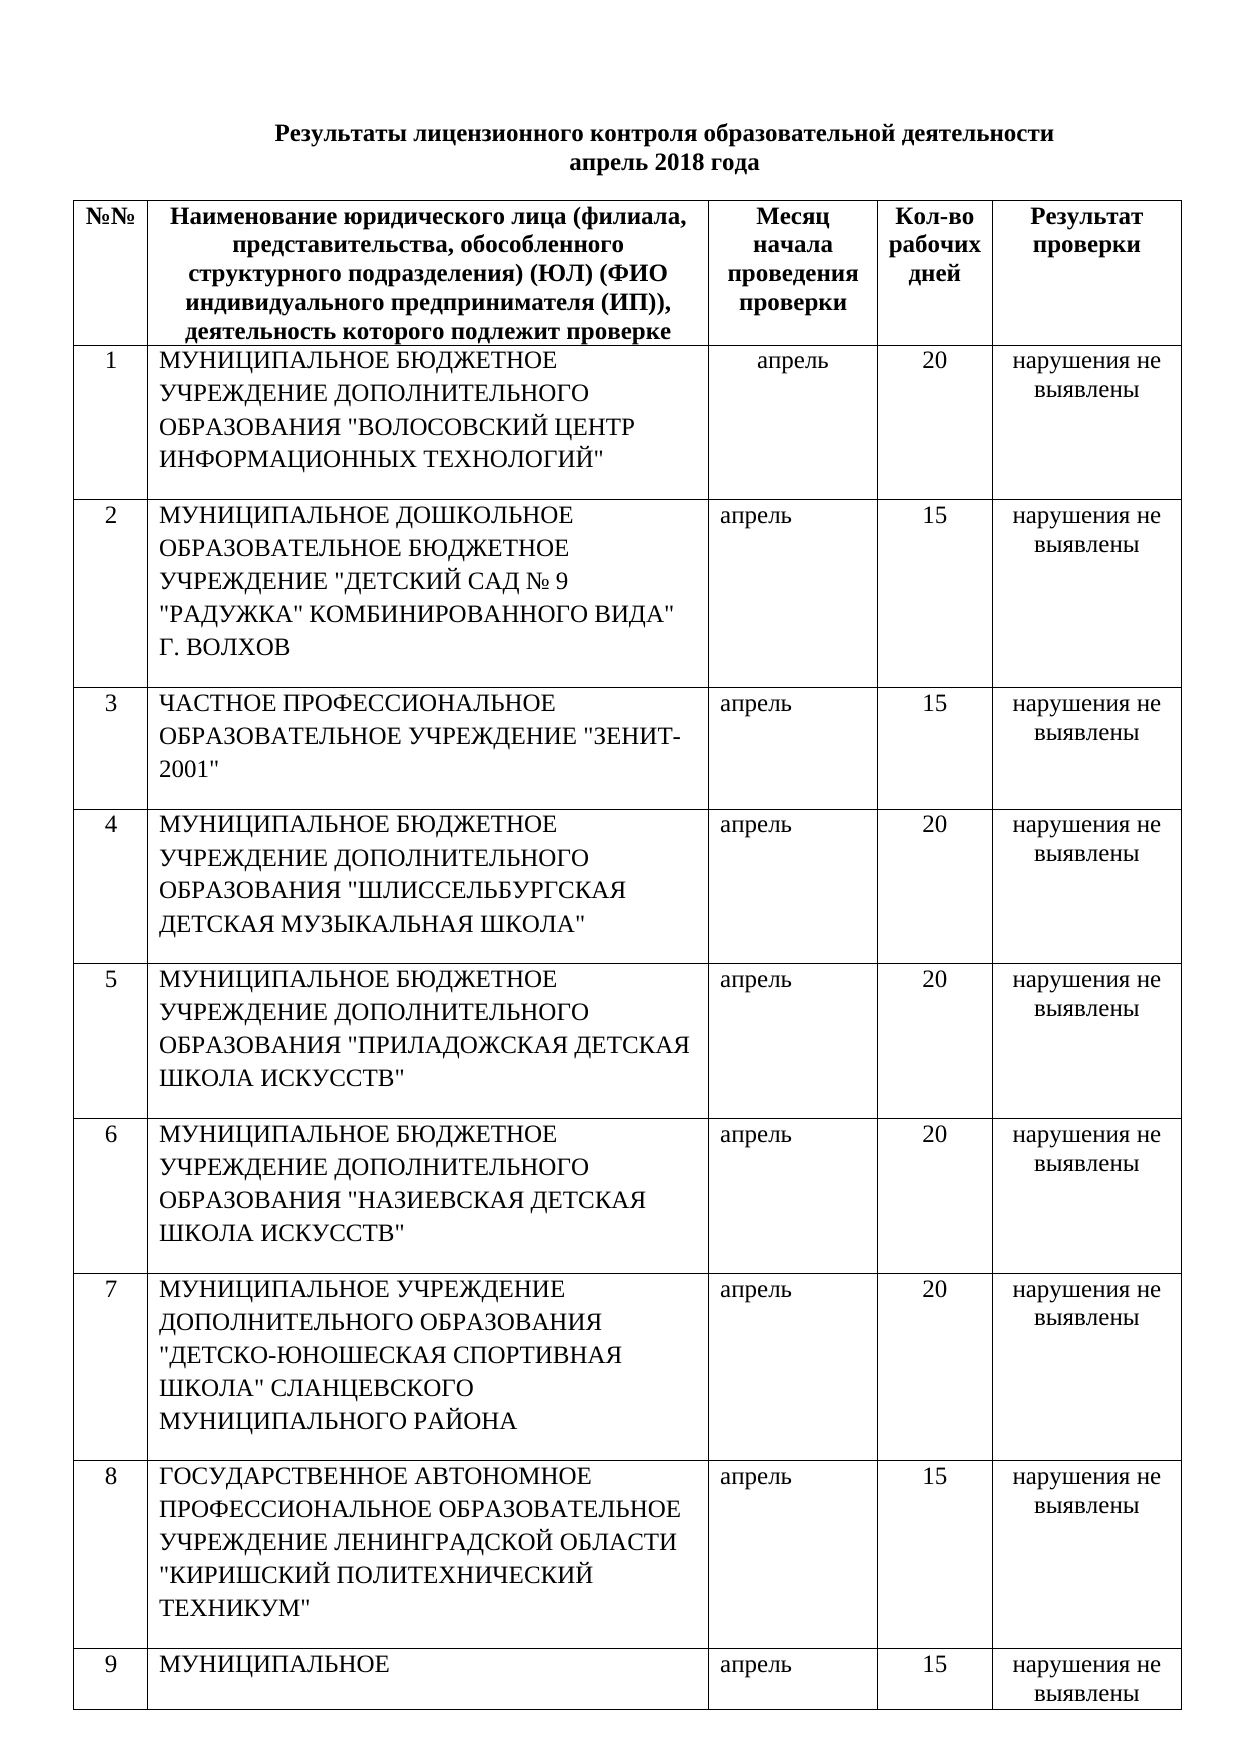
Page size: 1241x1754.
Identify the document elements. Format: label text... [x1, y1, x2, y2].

table_cell 5 [74, 964, 147, 1118]
table_cell ГОСУДАРСТВЕННОЕ АВТОНОМНОЕ ПРОФЕССИОНАЛЬНОЕ ОБРАЗОВАТЕЛЬНОЕ УЧРЕЖДЕНИЕ ЛЕНИНГРАДСКОЙ ОБЛАСТИ "КИРИШСКИЙ ПОЛИТЕХНИЧЕСКИЙ ТЕХНИКУМ" [148, 1461, 708, 1648]
table_cell МУНИЦИПАЛЬНОЕ ОБЩЕОБРАЗОВАТЕЛЬНОЕ УЧРЕЖДЕНИЕ "КОЛТУШСКАЯ СРЕДНЯЯ ОБЩЕОБРАЗОВАТЕЛЬНАЯ ШКОЛА ИМЕНИ АК. И.П. ПАВЛОВА" [148, 1649, 708, 1708]
table_cell апрель [709, 1461, 877, 1648]
table_cell 20 [878, 346, 992, 499]
table_cell нарушения не выявлены [993, 500, 1181, 687]
table_cell апрель [709, 500, 877, 687]
table_cell МУНИЦИПАЛЬНОЕ УЧРЕЖДЕНИЕ ДОПОЛНИТЕЛЬНОГО ОБРАЗОВАНИЯ "ДЕТСКО-ЮНОШЕСКАЯ СПОРТИВНАЯ ШКОЛА" СЛАНЦЕВСКОГО МУНИЦИПАЛЬНОГО РАЙОНА [148, 1274, 708, 1460]
table_header Кол-во рабочих дней [878, 201, 992, 344]
table_cell МУНИЦИПАЛЬНОЕ ДОШКОЛЬНОЕ ОБРАЗОВАТЕЛЬНОЕ БЮДЖЕТНОЕ УЧРЕЖДЕНИЕ "ДЕТСКИЙ САД № 9 "РАДУЖКА" КОМБИНИРОВАННОГО ВИДА" Г. ВОЛХОВ [148, 500, 708, 687]
table_cell 4 [74, 810, 147, 963]
table_cell 20 [878, 964, 992, 1118]
table_cell нарушения не выявлены [993, 688, 1181, 808]
table_cell нарушения не выявлены [993, 1649, 1181, 1708]
text Результаты лицензионного контроля образовательной деятельности [177, 118, 1152, 147]
table_cell нарушения не выявлены [993, 810, 1181, 963]
table_cell апрель [709, 346, 877, 499]
table_cell 15 [878, 1649, 992, 1708]
table_header Наименование юридического лица (филиала, представительства, обособленного структурного подразделения) (ЮЛ) (ФИО индивидуального предпринимателя (ИП)), деятельность которого подлежит проверке [148, 201, 708, 344]
table_header Месяц начала проведения проверки [709, 201, 877, 344]
table_cell нарушения не выявлены [993, 1274, 1181, 1460]
table_cell 20 [878, 810, 992, 963]
table_cell апрель [709, 1649, 877, 1708]
table_cell ЧАСТНОЕ ПРОФЕССИОНАЛЬНОЕ ОБРАЗОВАТЕЛЬНОЕ УЧРЕЖДЕНИЕ "ЗЕНИТ-2001" [148, 688, 708, 808]
table_cell апрель [709, 688, 877, 808]
table_cell МУНИЦИПАЛЬНОЕ БЮДЖЕТНОЕ УЧРЕЖДЕНИЕ ДОПОЛНИТЕЛЬНОГО ОБРАЗОВАНИЯ "ПРИЛАДОЖСКАЯ ДЕТСКАЯ ШКОЛА ИСКУССТВ" [148, 964, 708, 1118]
table_cell 15 [878, 688, 992, 808]
table_cell 2 [74, 500, 147, 687]
table_cell МУНИЦИПАЛЬНОЕ БЮДЖЕТНОЕ УЧРЕЖДЕНИЕ ДОПОЛНИТЕЛЬНОГО ОБРАЗОВАНИЯ "НАЗИЕВСКАЯ ДЕТСКАЯ ШКОЛА ИСКУССТВ" [148, 1119, 708, 1273]
table_cell 1 [74, 346, 147, 499]
table_cell МУНИЦИПАЛЬНОЕ БЮДЖЕТНОЕ УЧРЕЖДЕНИЕ ДОПОЛНИТЕЛЬНОГО ОБРАЗОВАНИЯ "ВОЛОСОВСКИЙ ЦЕНТР ИНФОРМАЦИОННЫХ ТЕХНОЛОГИЙ" [148, 346, 708, 499]
table_cell 6 [74, 1119, 147, 1273]
table_cell апрель [709, 964, 877, 1118]
table_cell 7 [74, 1274, 147, 1460]
table_cell 9 [74, 1649, 147, 1708]
table_cell МУНИЦИПАЛЬНОЕ БЮДЖЕТНОЕ УЧРЕЖДЕНИЕ ДОПОЛНИТЕЛЬНОГО ОБРАЗОВАНИЯ "ШЛИССЕЛЬБУРГСКАЯ ДЕТСКАЯ МУЗЫКАЛЬНАЯ ШКОЛА" [148, 810, 708, 963]
table_cell апрель [709, 1274, 877, 1460]
table_cell 3 [74, 688, 147, 808]
table_cell 15 [878, 1461, 992, 1648]
table_cell нарушения не выявлены [993, 1119, 1181, 1273]
table_cell 8 [74, 1461, 147, 1648]
table_cell нарушения не выявлены [993, 964, 1181, 1118]
table_cell апрель [709, 1119, 877, 1273]
table_header Результат проверки [993, 201, 1181, 344]
table_cell 20 [878, 1274, 992, 1460]
table_cell апрель [709, 810, 877, 963]
table_cell 15 [878, 500, 992, 687]
table_cell нарушения не выявлены [993, 1461, 1181, 1648]
table_cell нарушения не выявлены [993, 346, 1181, 499]
text апрель 2018 года [177, 147, 1152, 176]
table_header №№ [74, 201, 147, 344]
table_cell 20 [878, 1119, 992, 1273]
